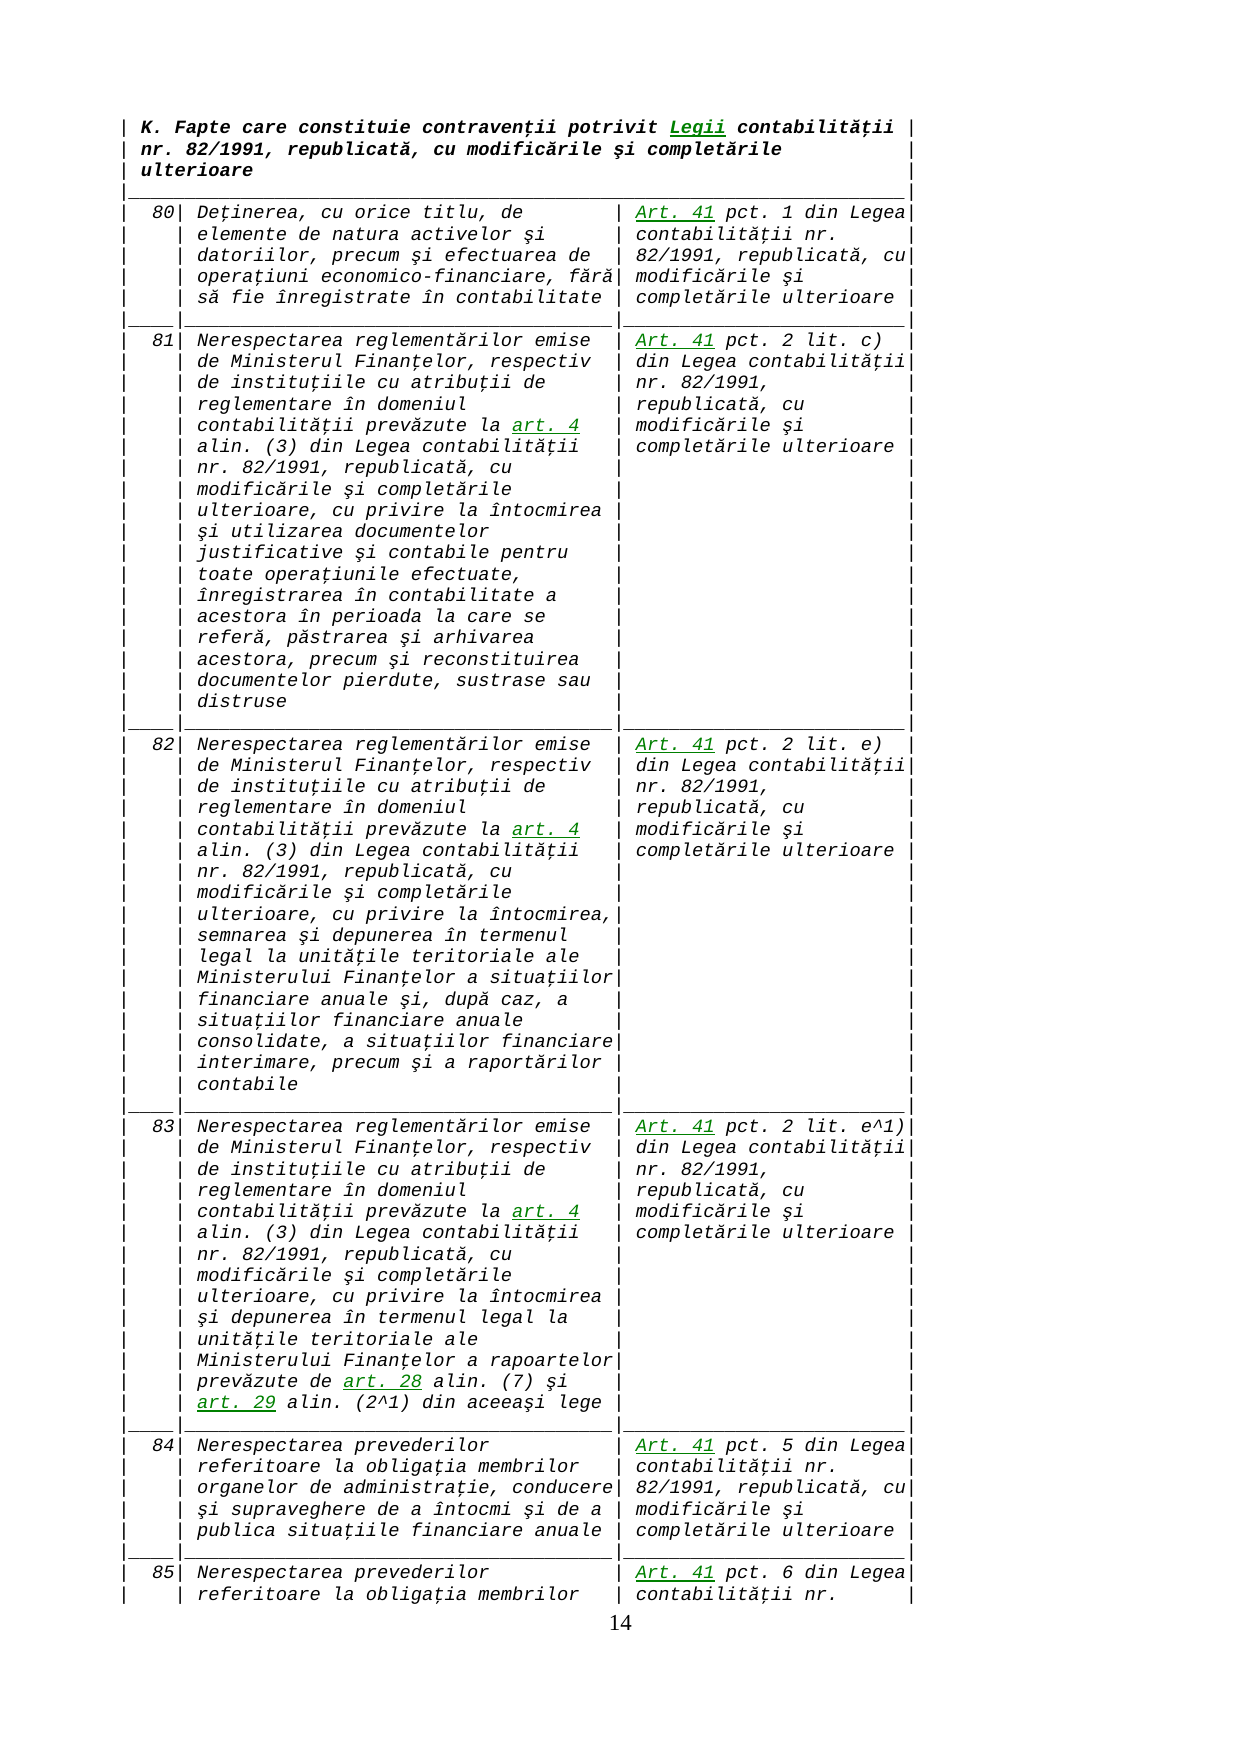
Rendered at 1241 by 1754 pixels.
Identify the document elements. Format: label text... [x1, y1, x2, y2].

text | | alin. (3) din Legea contabilităţii | completările ulterioare | [118, 1223, 1122, 1244]
text | | şi utilizarea documentelor | | [118, 522, 1122, 543]
text | | alin. (3) din Legea contabilităţii | completările ulterioare | [118, 841, 1122, 862]
text | | contabilităţii prevăzute la art. 4 | modificările şi | [118, 416, 1122, 437]
text | | financiare anuale şi, după caz, a | | [118, 989, 1122, 1011]
text | | organelor de administraţie, conducere| 82/1991, republicată, cu| [118, 1478, 1122, 1499]
text | | reglementare în domeniul | republicată, cu | [118, 394, 1122, 416]
text | | contabile | | [118, 1074, 1122, 1096]
text | | reglementare în domeniul | republicată, cu | [118, 1181, 1122, 1202]
text | | distruse | | [118, 692, 1122, 713]
text | | şi depunerea în termenul legal la | | [118, 1308, 1122, 1329]
text | | reglementare în domeniul | republicată, cu | [118, 798, 1122, 819]
text | K. Fapte care constituie contravenţii potrivit Legii contabilităţii | [118, 118, 1122, 139]
text | | elemente de natura activelor şi | contabilităţii nr. | [118, 224, 1122, 246]
text | | acestora, precum şi reconstituirea | | [118, 649, 1122, 671]
text | | de Ministerul Finanţelor, respectiv | din Legea contabilităţii| [118, 756, 1122, 777]
text | | acestora în perioada la care se | | [118, 607, 1122, 628]
text | | de instituţiile cu atribuţii de | nr. 82/1991, | [118, 1159, 1122, 1181]
text | 82| Nerespectarea reglementărilor emise | Art. 41 pct. 2 lit. e) | [118, 734, 1122, 756]
text | | Ministerului Finanţelor a situaţiilor| | [118, 968, 1122, 989]
text | | de Ministerul Finanţelor, respectiv | din Legea contabilităţii| [118, 1138, 1122, 1159]
text | | şi supraveghere de a întocmi şi de a | modificările şi | [118, 1499, 1122, 1521]
text | | ulterioare, cu privire la întocmirea | | [118, 1287, 1122, 1308]
text | | contabilităţii prevăzute la art. 4 | modificările şi | [118, 819, 1122, 841]
text | | art. 29 alin. (2^1) din aceeaşi lege | | [118, 1393, 1122, 1414]
text | | Ministerului Finanţelor a rapoartelor| | [118, 1351, 1122, 1372]
text | | ulterioare, cu privire la întocmirea,| | [118, 904, 1122, 926]
text | | documentelor pierdute, sustrase sau | | [118, 671, 1122, 692]
text | | referă, păstrarea şi arhivarea | | [118, 628, 1122, 649]
text |____|______________________________________|_________________________| [118, 713, 1122, 734]
text | | modificările şi completările | | [118, 883, 1122, 904]
text | | prevăzute de art. 28 alin. (7) şi | | [118, 1372, 1122, 1393]
text | | nr. 82/1991, republicată, cu | | [118, 458, 1122, 479]
text | | interimare, precum şi a raportărilor | | [118, 1053, 1122, 1074]
text | | operaţiuni economico-financiare, fără| modificările şi | [118, 267, 1122, 288]
text | 85| Nerespectarea prevederilor | Art. 41 pct. 6 din Legea| [118, 1563, 1122, 1584]
text |_____________________________________________________________________| [118, 182, 1122, 203]
text | | să fie înregistrate în contabilitate | completările ulterioare | [118, 288, 1122, 309]
text | | nr. 82/1991, republicată, cu | | [118, 1244, 1122, 1266]
text | 83| Nerespectarea reglementărilor emise | Art. 41 pct. 2 lit. e^1)| [118, 1117, 1122, 1138]
text | | ulterioare, cu privire la întocmirea | | [118, 501, 1122, 522]
text | | situaţiilor financiare anuale | | [118, 1011, 1122, 1032]
text | | toate operaţiunile efectuate, | | [118, 564, 1122, 586]
text |____|______________________________________|_________________________| [118, 309, 1122, 331]
text | | de Ministerul Finanţelor, respectiv | din Legea contabilităţii| [118, 352, 1122, 373]
text |____|______________________________________|_________________________| [118, 1542, 1122, 1563]
text | | legal la unităţile teritoriale ale | | [118, 947, 1122, 968]
text | 81| Nerespectarea reglementărilor emise | Art. 41 pct. 2 lit. c) | [118, 331, 1122, 352]
text | | înregistrarea în contabilitate a | | [118, 586, 1122, 607]
text | | semnarea şi depunerea în termenul | | [118, 926, 1122, 947]
text | | justificative şi contabile pentru | | [118, 543, 1122, 564]
text | 80| Deţinerea, cu orice titlu, de | Art. 41 pct. 1 din Legea| [118, 203, 1122, 224]
text |____|______________________________________|_________________________| [118, 1414, 1122, 1436]
text | | referitoare la obligaţia membrilor | contabilităţii nr. | [118, 1584, 1122, 1606]
text | 84| Nerespectarea prevederilor | Art. 41 pct. 5 din Legea| [118, 1436, 1122, 1457]
text | | datoriilor, precum şi efectuarea de | 82/1991, republicată, cu| [118, 246, 1122, 267]
text | | consolidate, a situaţiilor financiare| | [118, 1032, 1122, 1053]
text | | modificările şi completările | | [118, 1266, 1122, 1287]
text | | referitoare la obligaţia membrilor | contabilităţii nr. | [118, 1457, 1122, 1478]
text | ulterioare | [118, 161, 1122, 182]
text | | unităţile teritoriale ale | | [118, 1329, 1122, 1351]
text | nr. 82/1991, republicată, cu modificările şi completările | [118, 139, 1122, 161]
text | | de instituţiile cu atribuţii de | nr. 82/1991, | [118, 777, 1122, 798]
text |____|______________________________________|_________________________| [118, 1096, 1122, 1117]
text | | nr. 82/1991, republicată, cu | | [118, 862, 1122, 883]
text | | alin. (3) din Legea contabilităţii | completările ulterioare | [118, 437, 1122, 458]
text | | publica situaţiile financiare anuale | completările ulterioare | [118, 1521, 1122, 1542]
text | | de instituţiile cu atribuţii de | nr. 82/1991, | [118, 373, 1122, 394]
text | | modificările şi completările | | [118, 479, 1122, 501]
text | | contabilităţii prevăzute la art. 4 | modificările şi | [118, 1202, 1122, 1223]
